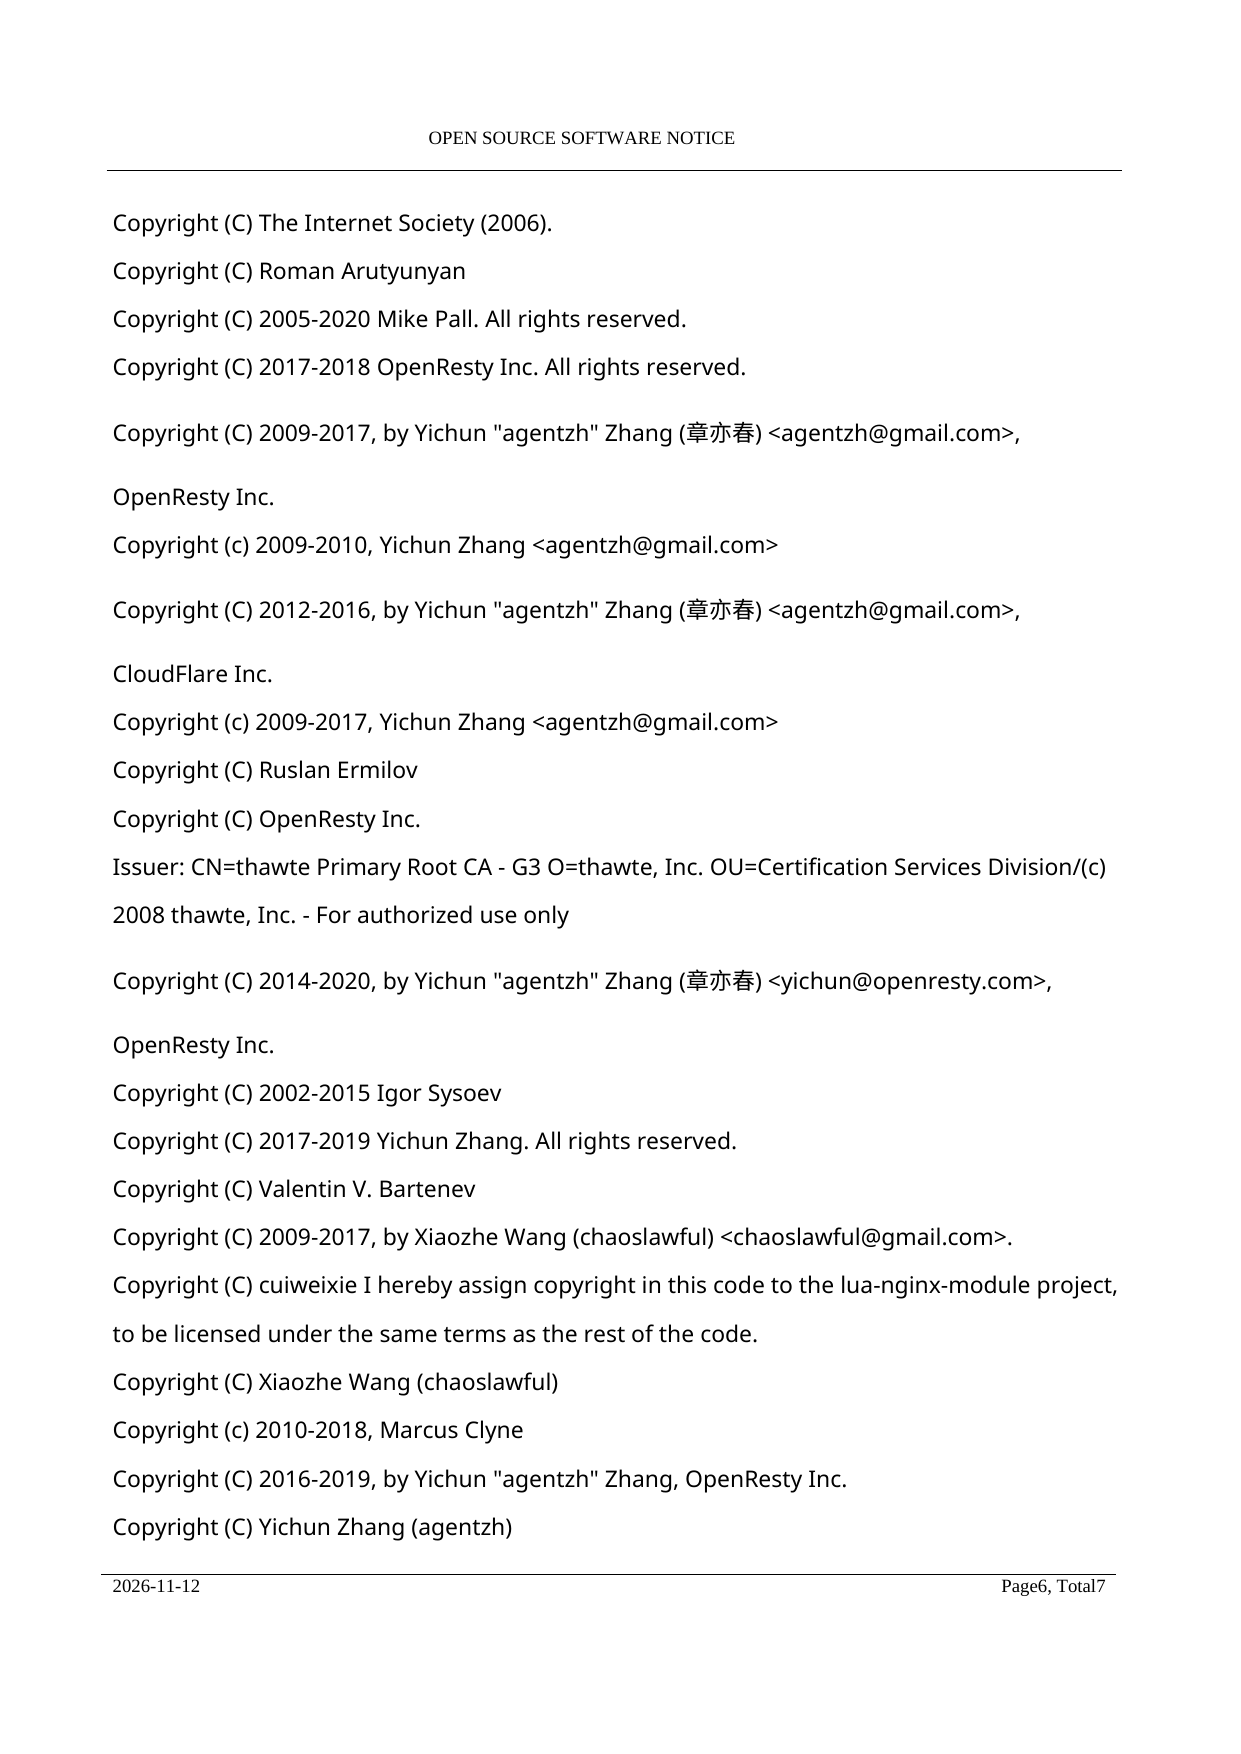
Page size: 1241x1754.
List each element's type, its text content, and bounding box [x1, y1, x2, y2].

text Copyright (C) 2009-2017, by Yichun "agentzh" Zhang (章亦春) <agentzh@gmail.com>, OpenResty Inc. [112, 399, 1128, 513]
text Copyright (C) 2005-2020 Mike Pall. All rights reserved. [112, 303, 1128, 335]
text Copyright (C) 2017-2018 OpenResty Inc. All rights reserved. [112, 351, 1128, 383]
text Copyright (C) 2017-2019 Yichun Zhang. All rights reserved. [112, 1124, 1128, 1157]
text Copyright (C) Valentin V. Bartenev [112, 1173, 1128, 1205]
text Copyright (C) 2016-2019, by Yichun "agentzh" Zhang, OpenResty Inc. [112, 1462, 1128, 1494]
text Copyright (C) cuiweixie I hereby assign copyright in this code to the lua-nginx-module project, to be licensed under the same terms as the rest of the code. [112, 1269, 1128, 1350]
text Copyright (c) 2009-2017, Yichun Zhang <agentzh@gmail.com> [112, 706, 1128, 738]
text Copyright (C) The Internet Society (2006). [112, 206, 1128, 239]
text Copyright (C) 2009-2017, by Xiaozhe Wang (chaoslawful) <chaoslawful@gmail.com>. [112, 1221, 1128, 1253]
text Copyright (C) Ruslan Ermilov [112, 754, 1128, 786]
text Issuer: CN=thawte Primary Root CA - G3 O=thawte, Inc. OU=Certification Services Division/(c) 2008 thawte, Inc. - For authorized use only [112, 850, 1128, 931]
text Copyright (C) OpenResty Inc. [112, 802, 1128, 834]
text Copyright (c) 2010-2018, Marcus Clyne [112, 1414, 1128, 1446]
text Copyright (C) Yichun Zhang (agentzh) [112, 1510, 1128, 1543]
text Copyright (c) 2009-2010, Yichun Zhang <agentzh@gmail.com> [112, 528, 1128, 561]
text Copyright (C) 2002-2015 Igor Sysoev [112, 1076, 1128, 1109]
text Copyright (C) 2014-2020, by Yichun "agentzh" Zhang (章亦春) <yichun@openresty.com>, OpenResty Inc. [112, 947, 1128, 1061]
text Copyright (C) Xiaozhe Wang (chaoslawful) [112, 1366, 1128, 1398]
text Copyright (C) 2012-2016, by Yichun "agentzh" Zhang (章亦春) <agentzh@gmail.com>, CloudFlare Inc. [112, 576, 1128, 690]
text Copyright (C) Roman Arutyunyan [112, 254, 1128, 287]
